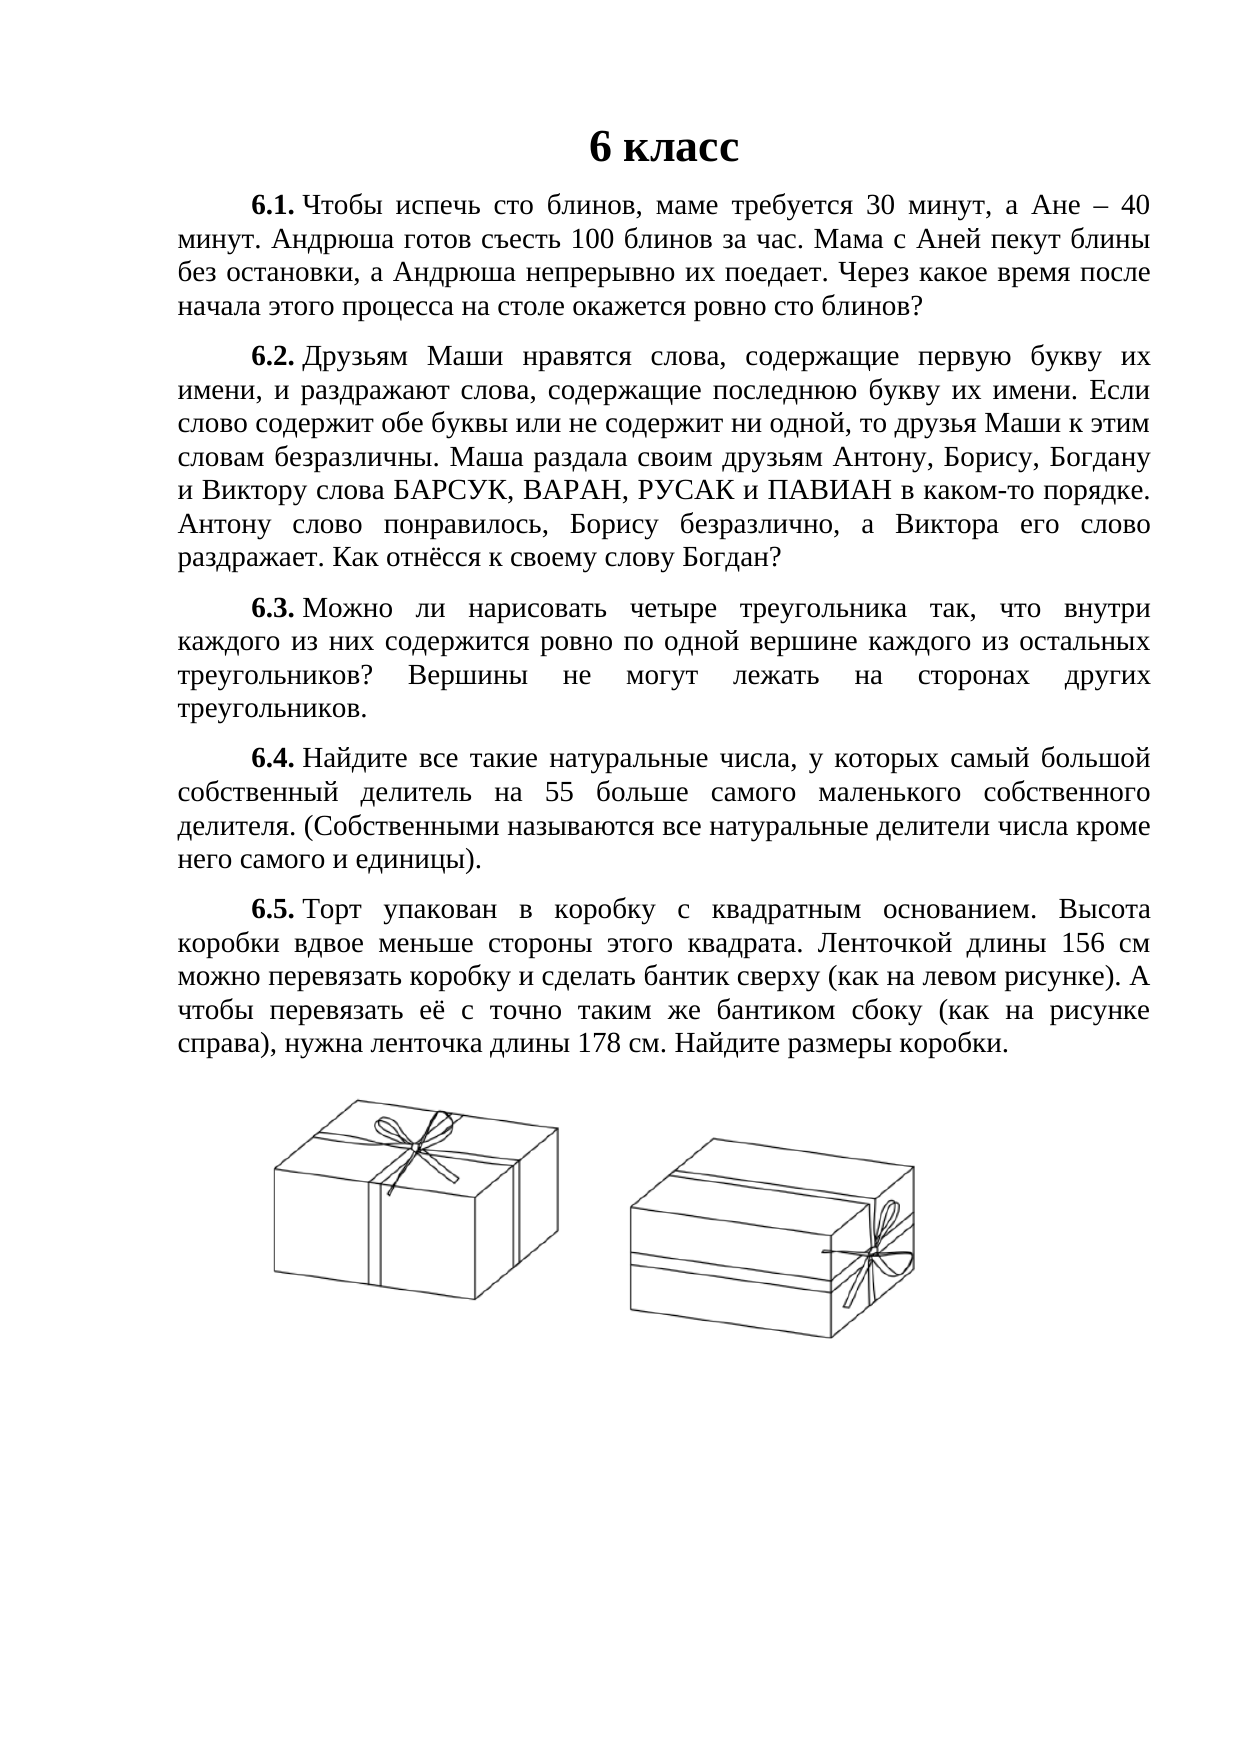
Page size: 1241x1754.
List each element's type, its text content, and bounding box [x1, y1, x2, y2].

picture [251, 1075, 958, 1343]
text 6.3. Можно ли нарисовать четыре треугольника так, что внутри каждого из них содержится ровно по одной вершине каждого из остальных треугольников? Вершины не могут лежать на сторонах других треугольников. [177, 590, 1152, 724]
text 6.4. Найдите все такие натуральные числа, у которых самый большой собственный делитель на 55 больше самого маленького собственного делителя. (Собственными называются все натуральные делители числа кроме него самого и единицы). [177, 741, 1152, 875]
text 6.5. Торт упакован в коробку с квадратным основанием. Высота коробки вдвое меньше стороны этого квадрата. Ленточкой длины 156 см можно перевязать коробку и сделать бантик сверху (как на левом рисунке). А чтобы перевязать её с точно таким же бантиком сбоку (как на рисунке справа), нужна ленточка длины 178 см. Найдите размеры коробки. [177, 891, 1152, 1059]
text 6 класс [177, 118, 1152, 171]
text 6.2. Друзьям Маши нравятся слова, содержащие первую букву их имени, и раздражают слова, содержащие последнюю букву их имени. Если слово содержит обе буквы или не содержит ни одной, то друзья Маши к этим словам безразличны. Маша раздала своим друзьям Антону, Борису, Богдану и Виктору слова БАРСУК, ВАРАН, РУСАК и ПАВИАН в каком-то порядке. Антону слово понравилось, Борису безразлично, а Виктора его слово раздражает. Как отнёсся к своему слову Богдан? [177, 338, 1152, 573]
text 6.1. Чтобы испечь сто блинов, маме требуется 30 минут, а Ане – 40 минут. Андрюша готов съесть 100 блинов за час. Мама с Аней пекут блины без остановки, а Андрюша непрерывно их поедает. Через какое время после начала этого процесса на столе окажется ровно сто блинов? [177, 187, 1152, 322]
